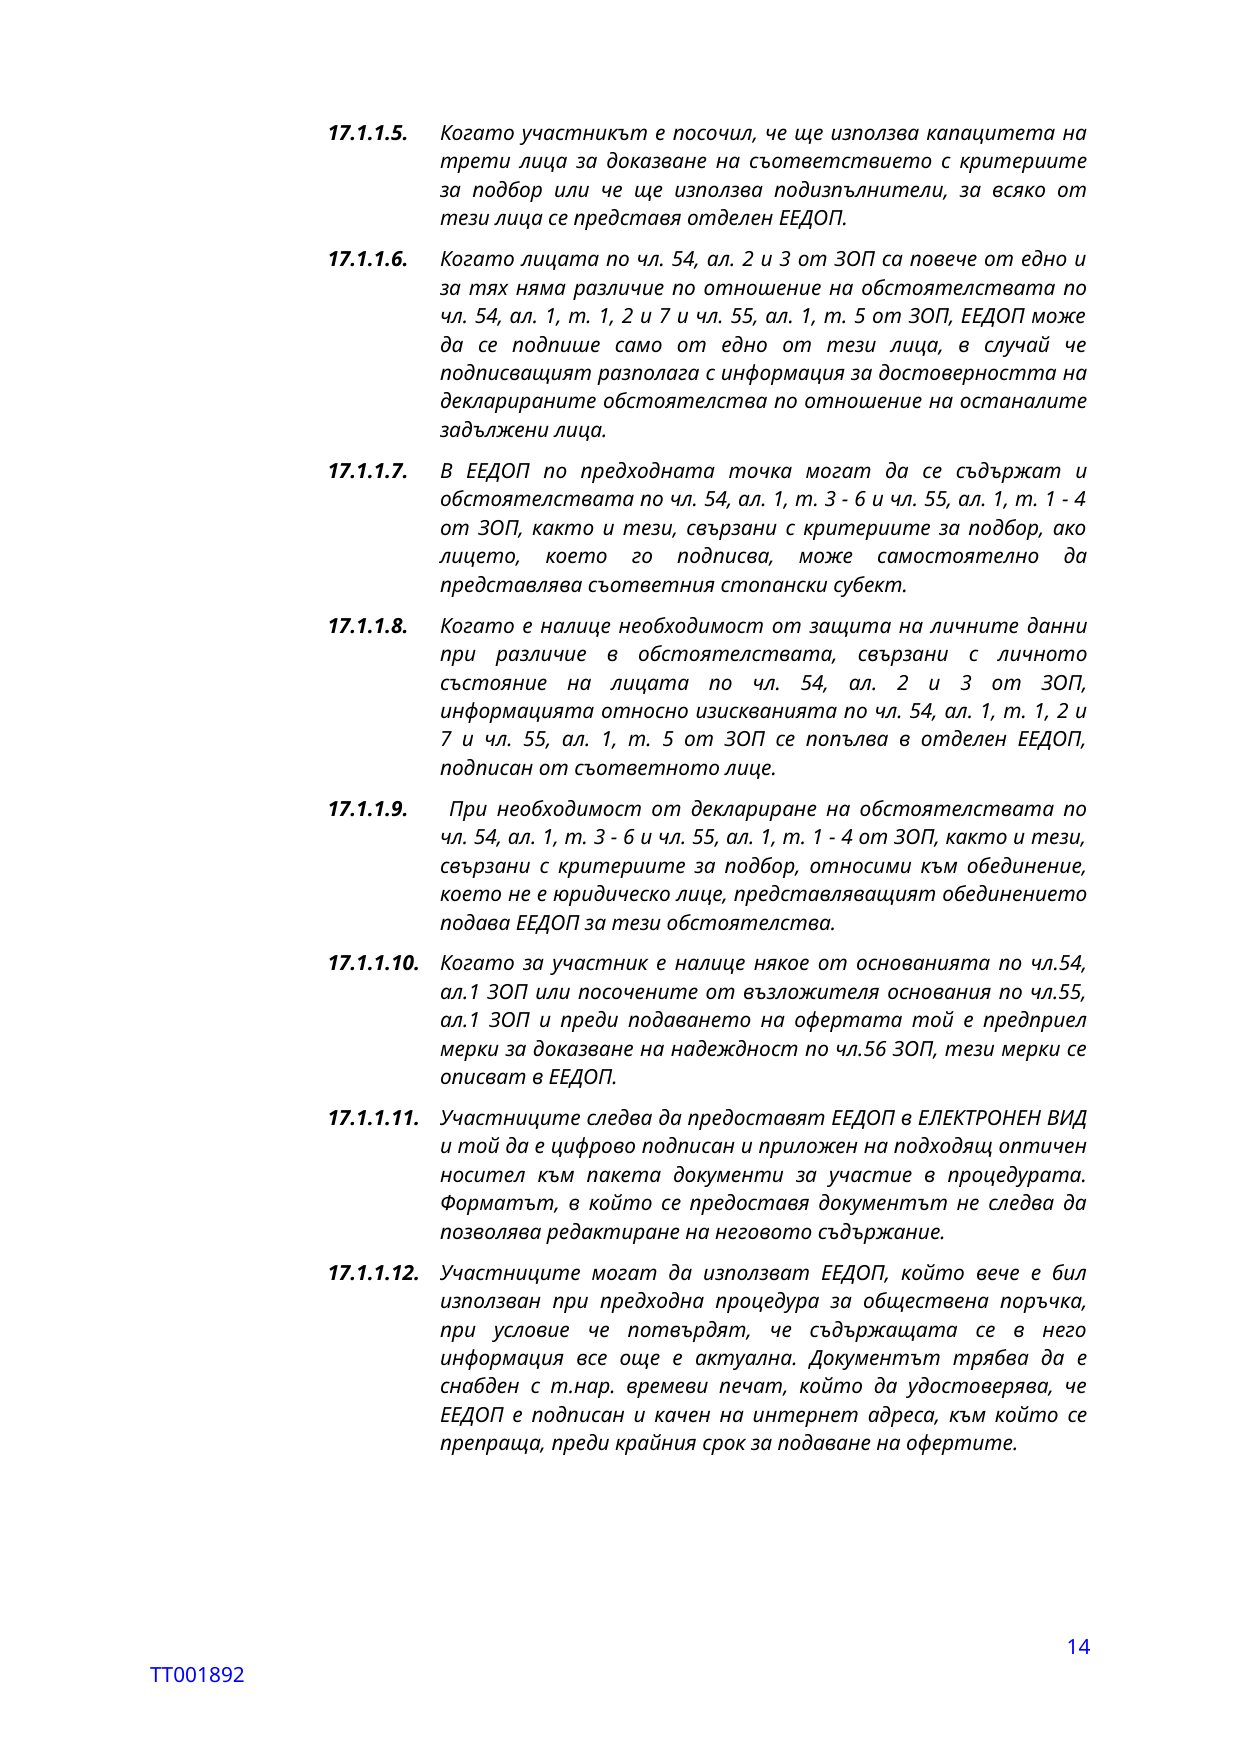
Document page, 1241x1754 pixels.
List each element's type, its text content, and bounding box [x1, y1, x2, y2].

list Когато участникът е посочил, че ще използва капацитета на трети лица за доказване на съответствието с критериите за подбор или че ще използва подизпълнители, за всяко от тези лица се представя отделен ЕЕДОП. [327, 118, 1090, 232]
list Участниците могат да използват ЕЕДОП, който вече е бил използван при предходна процедура за обществена поръчка, при условие че потвърдят, че съдържащата се в него информация все още е актуална. Документът трябва да е снабден с т.нар. времеви печат, който да удостоверява, че ЕЕДОП е подписан и качен на интернет адреса, към който се препраща, преди крайния срок за подаване на офертите. [327, 1258, 1090, 1457]
list Когато е налице необходимост от защита на личните данни при различие в обстоятелствата, свързани с личното състояние на лицата по чл. 54, ал. 2 и 3 от ЗОП, информацията относно изискванията по чл. 54, ал. 1, т. 1, 2 и 7 и чл. 55, ал. 1, т. 5 от ЗОП се попълва в отделен ЕЕДОП, подписан от съответното лице. [327, 611, 1090, 781]
list Участниците следва да предоставят ЕЕДОП в ЕЛЕКТРОНЕН ВИД и той да е цифрово подписан и приложен на подходящ оптичен носител към пакета документи за участие в процедурата. Форматът, в който се предоставя документът не следва да позволява редактиране на неговото съдържание. [327, 1103, 1090, 1245]
list В ЕЕДОП по предходната точка могат да се съдържат и обстоятелствата по чл. 54, ал. 1, т. 3 - 6 и чл. 55, ал. 1, т. 1 - 4 от ЗОП, както и тези, свързани с критериите за подбор, ако лицето, което го подписва, може самостоятелно да представлява съответния стопански субект. [327, 456, 1090, 598]
list Когато за участник е налице някое от основанията по чл.54, ал.1 ЗОП или посочените от възложителя основания по чл.55, ал.1 ЗОП и преди подаването на офертата той е предприел мерки за доказване на надеждност по чл.56 ЗОП, тези мерки се описват в ЕЕДОП. [327, 948, 1090, 1091]
list Когато лицата по чл. 54, ал. 2 и 3 от ЗОП са повече от едно и за тях няма различие по отношение на обстоятелствата по чл. 54, ал. 1, т. 1, 2 и 7 и чл. 55, ал. 1, т. 5 от ЗОП, ЕЕДОП може да се подпише само от едно от тези лица, в случай че подписващият разполага с информация за достоверността на декларираните обстоятелства по отношение на останалите задължени лица. [327, 244, 1090, 443]
list При необходимост от деклариране на обстоятелствата по чл. 54, ал. 1, т. 3 - 6 и чл. 55, ал. 1, т. 1 - 4 от ЗОП, както и тези, свързани с критериите за подбор, относими към обединение, което не е юридическо лице, представляващият обединението подава ЕЕДОП за тези обстоятелства. [327, 794, 1090, 936]
